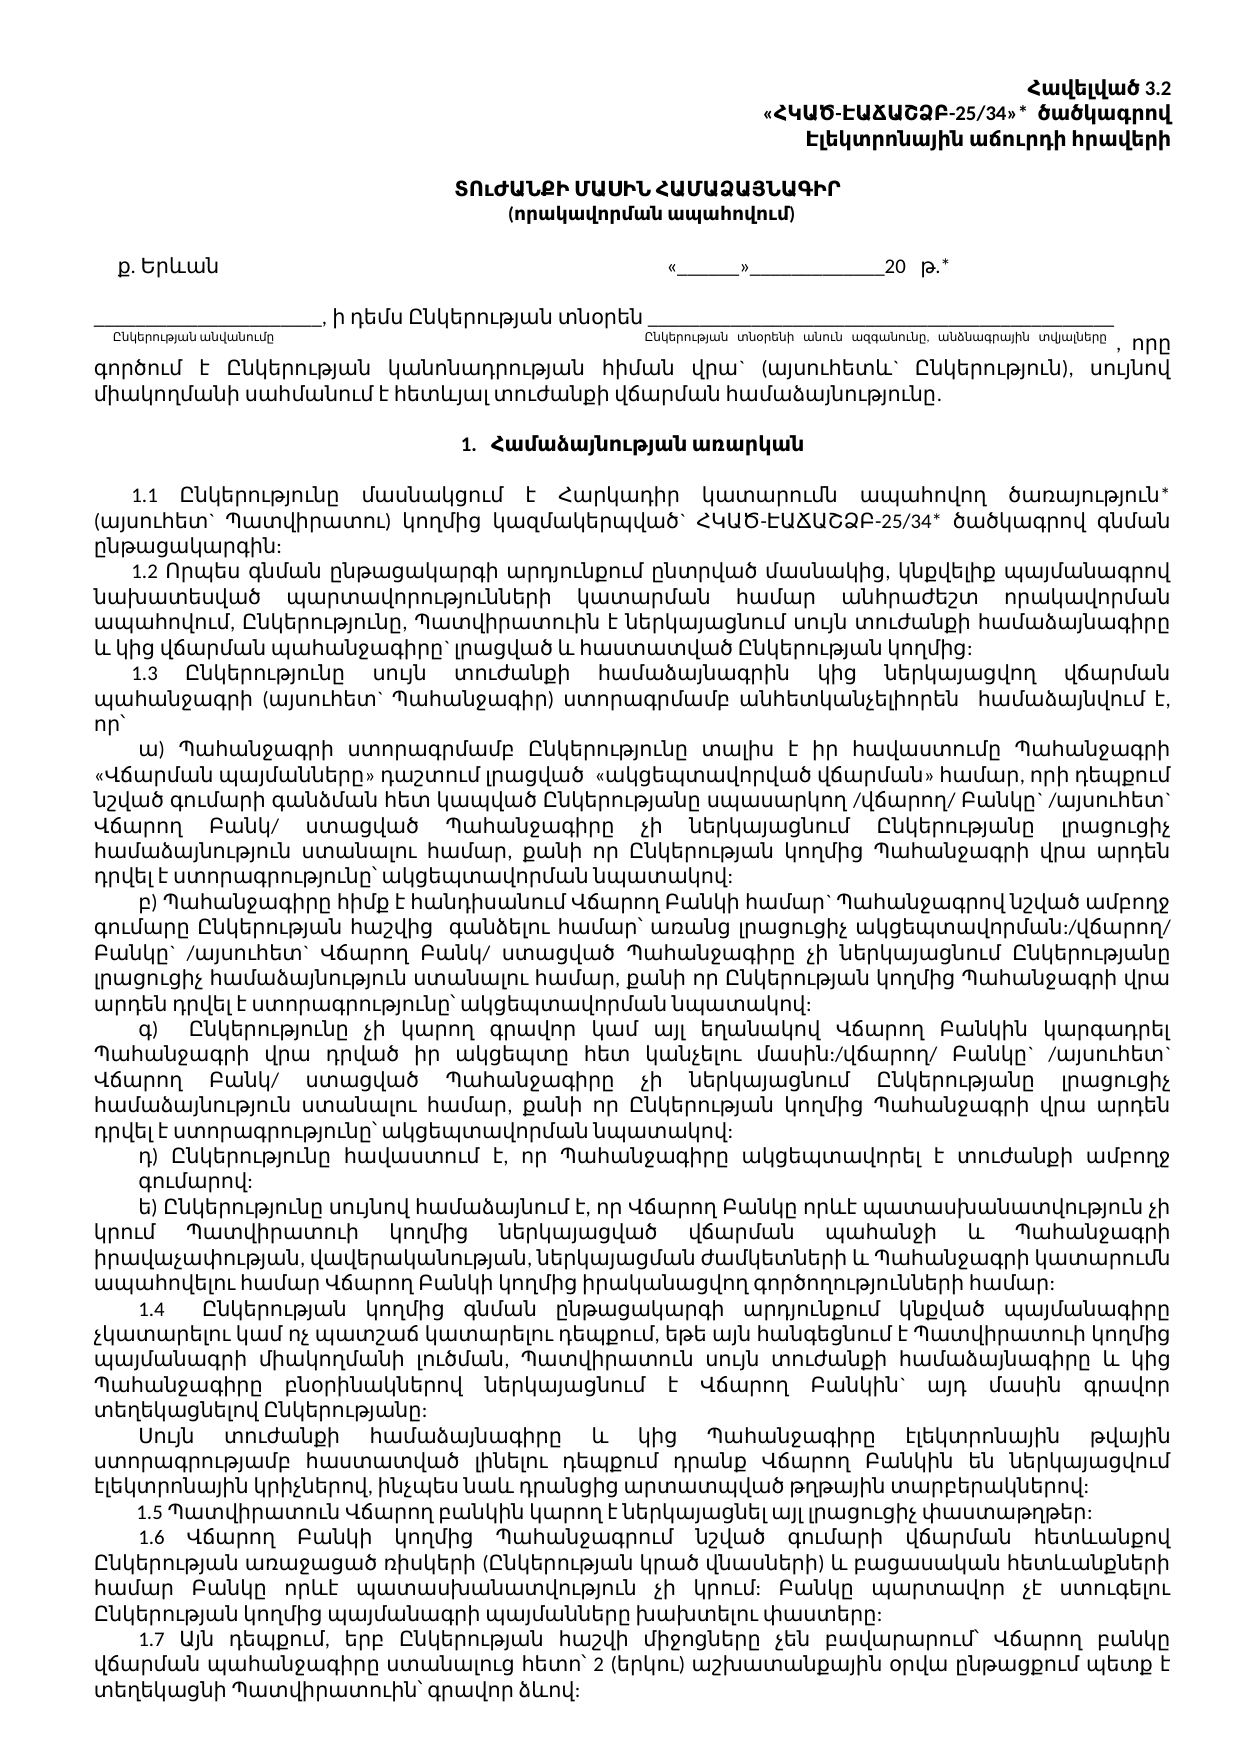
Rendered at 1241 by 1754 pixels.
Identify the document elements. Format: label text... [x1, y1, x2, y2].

text 1. Համաձայնության առարկան [94, 432, 1171, 457]
text 1.3 Ընկերությունը սույն տուժանքի համաձայնագրին կից ներկայացվող վճարման պահանջագրի (այսուհետ` Պահանջագիր) ստորագրմամբ անհետկանչելիորեն համաձայնվում է, որ՝ [94, 660, 1171, 737]
text Հավելված 3.2 [94, 75, 1171, 100]
text գ) Ընկերությունը չի կարող գրավոր կամ այլ եղանակով Վճարող Բանկին կարգադրել Պահանջագրի վրա դրված իր ակցեպտը հետ կանչելու մասին:/վճարող/ Բանկը` /այսուհետ` Վճարող Բանկ/ ստացված Պահանջագիրը չի ներկայացնում Ընկերությանը լրացուցիչ համաձայնություն ստանալու համար, քանի որ Ընկերության կողմից Պահանջագրի վրա արդեն դրվել է ստորագրությունը՝ ակցեպտավորման նպատակով: [94, 1016, 1171, 1143]
text դ) Ընկերությունը հավաստում է, որ Պահանջագիրը ակցեպտավորել է տուժանքի ամբողջ գումարով: [138, 1143, 1171, 1194]
text Ընկերության անվանումը Ընկերության տնօրենի անուն ազգանունը, անձնագրային տվյալները , որը գործում է Ընկերության կանոնադրության հիման վրա` (այսուհետև` Ընկերություն), սույնով միակողմանի սահմանում է հետևյալ տուժանքի վճարման համաձայնությունը. [94, 330, 1171, 406]
text ք. Երևան «______»_____________20 թ.* [94, 254, 1171, 279]
text (որակավորման ապահովում) [94, 202, 1171, 225]
text 1.4 Ընկերության կողմից գնման ընթացակարգի արդյունքում կնքված պայմանագիրը չկատարելու կամ ոչ պատշաճ կատարելու դեպքում, եթե այն հանգեցնում է Պատվիրատուի կողմից պայմանագրի միակողմանի լուծման, Պատվիրատուն սույն տուժանքի համաձայնագիրը և կից Պահանջագիրը բնօրինակներով ներկայացնում է Վճարող Բանկին` այդ մասին գրավոր տեղեկացնելով Ընկերությանը: [94, 1296, 1171, 1423]
text 1.1 Ընկերությունը մասնակցում է Հարկադիր կատարումն ապահովող ծառայություն* (այսուհետ` Պատվիրատու) կողմից կազմակերպված` ՀԿԱԾ-ԷԱՃԱՇՁԲ-25/34* ծածկագրով գնման ընթացակարգին: [94, 482, 1171, 559]
text Սույն տուժանքի համաձայնագիրը և կից Պահանջագիրը էլեկտրոնային թվային ստորագրությամբ հաստատված լինելու դեպքում դրանք Վճարող Բանկին են ներկայացվում էլեկտրոնային կրիչներով, ինչպես նաև դրանցից արտատպված թղթային տարբերակներով: [94, 1423, 1171, 1499]
text ա) Պահանջագրի ստորագրմամբ Ընկերությունը տալիս է իր հավաստումը Պահանջագրի «Վճարման պայմանները» դաշտում լրացված «ակցեպտավորված վճարման» համար, որի դեպքում նշված գումարի գանձման հետ կապված Ընկերությանը սպասարկող /վճարող/ Բանկը` /այսուհետ` Վճարող Բանկ/ ստացված Պահանջագիրը չի ներկայացնում Ընկերությանը լրացուցիչ համաձայնություն ստանալու համար, քանի որ Ընկերության կողմից Պահանջագրի վրա արդեն դրվել է ստորագրությունը՝ ակցեպտավորման նպատակով: [94, 737, 1171, 889]
text ե) Ընկերությունը սույնով համաձայնում է, որ Վճարող Բանկը որևէ պատասխանատվություն չի կրում Պատվիրատուի կողմից ներկայացված վճարման պահանջի և Պահանջագրի իրավաչափության, վավերականության, ներկայացման ժամկետների և Պահանջագրի կատարումն ապահովելու համար Վճարող Բանկի կողմից իրականացվող գործողությունների համար: [94, 1194, 1171, 1296]
text ՏՈւԺԱՆՔԻ ՄԱՍԻՆ ՀԱՄԱՁԱՅՆԱԳԻՐ [94, 177, 1171, 202]
text 1.2 Որպես գնման ընթացակարգի արդյունքում ընտրված մասնակից, կնքվելիք պայմանագրով նախատեսված պարտավորությունների կատարման համար անհրաժեշտ որակավորման ապահովում, Ընկերությունը, Պատվիրատուին է ներկայացնում սույն տուժանքի համաձայնագիրը և կից վճարման պահանջագիրը` լրացված և հաստատված Ընկերության կողմից: [94, 559, 1171, 660]
text 1.6 Վճարող Բանկի կողմից Պահանջագրում նշված գումարի վճարման հետևանքով Ընկերության առաջացած ռիսկերի (Ընկերության կրած վնասների) և բացասական հետևանքների համար Բանկը որևէ պատասխանատվություն չի կրում: Բանկը պարտավոր չէ ստուգելու Ընկերության կողմից պայմանագրի պայմանները խախտելու փաստերը: [94, 1524, 1171, 1626]
text ______________________, ի դեմս Ընկերության տնօրեն _____________________________________________ [94, 304, 1171, 330]
text 1.5 Պատվիրատուն Վճարող բանկին կարող է ներկայացնել այլ լրացուցիչ փաստաթղթեր: [94, 1499, 1171, 1524]
text բ) Պահանջագիրը հիմք է հանդիսանում Վճարող Բանկի համար` Պահանջագրով նշված ամբողջ գումարը Ընկերության հաշվից գանձելու համար՝ առանց լրացուցիչ ակցեպտավորման:/վճարող/ Բանկը` /այսուհետ` Վճարող Բանկ/ ստացված Պահանջագիրը չի ներկայացնում Ընկերությանը լրացուցիչ համաձայնություն ստանալու համար, քանի որ Ընկերության կողմից Պահանջագրի վրա արդեն դրվել է ստորագրությունը՝ ակցեպտավորման նպատակով: [94, 889, 1171, 1016]
text 1.7 Այն դեպքում, երբ Ընկերության հաշվի միջոցները չեն բավարարում՝ Վճարող բանկը վճարման պահանջագիրը ստանալուց հետո՝ 2 (երկու) աշխատանքային օրվա ընթացքում պետք է տեղեկացնի Պատվիրատուին՝ գրավոր ձևով: [94, 1626, 1171, 1702]
text «ՀԿԱԾ-ԷԱՃԱՇՁԲ-25/34»* ծածկագրով [94, 100, 1171, 126]
text Էլեկտրոնային աճուրդի հրավերի [94, 126, 1171, 151]
